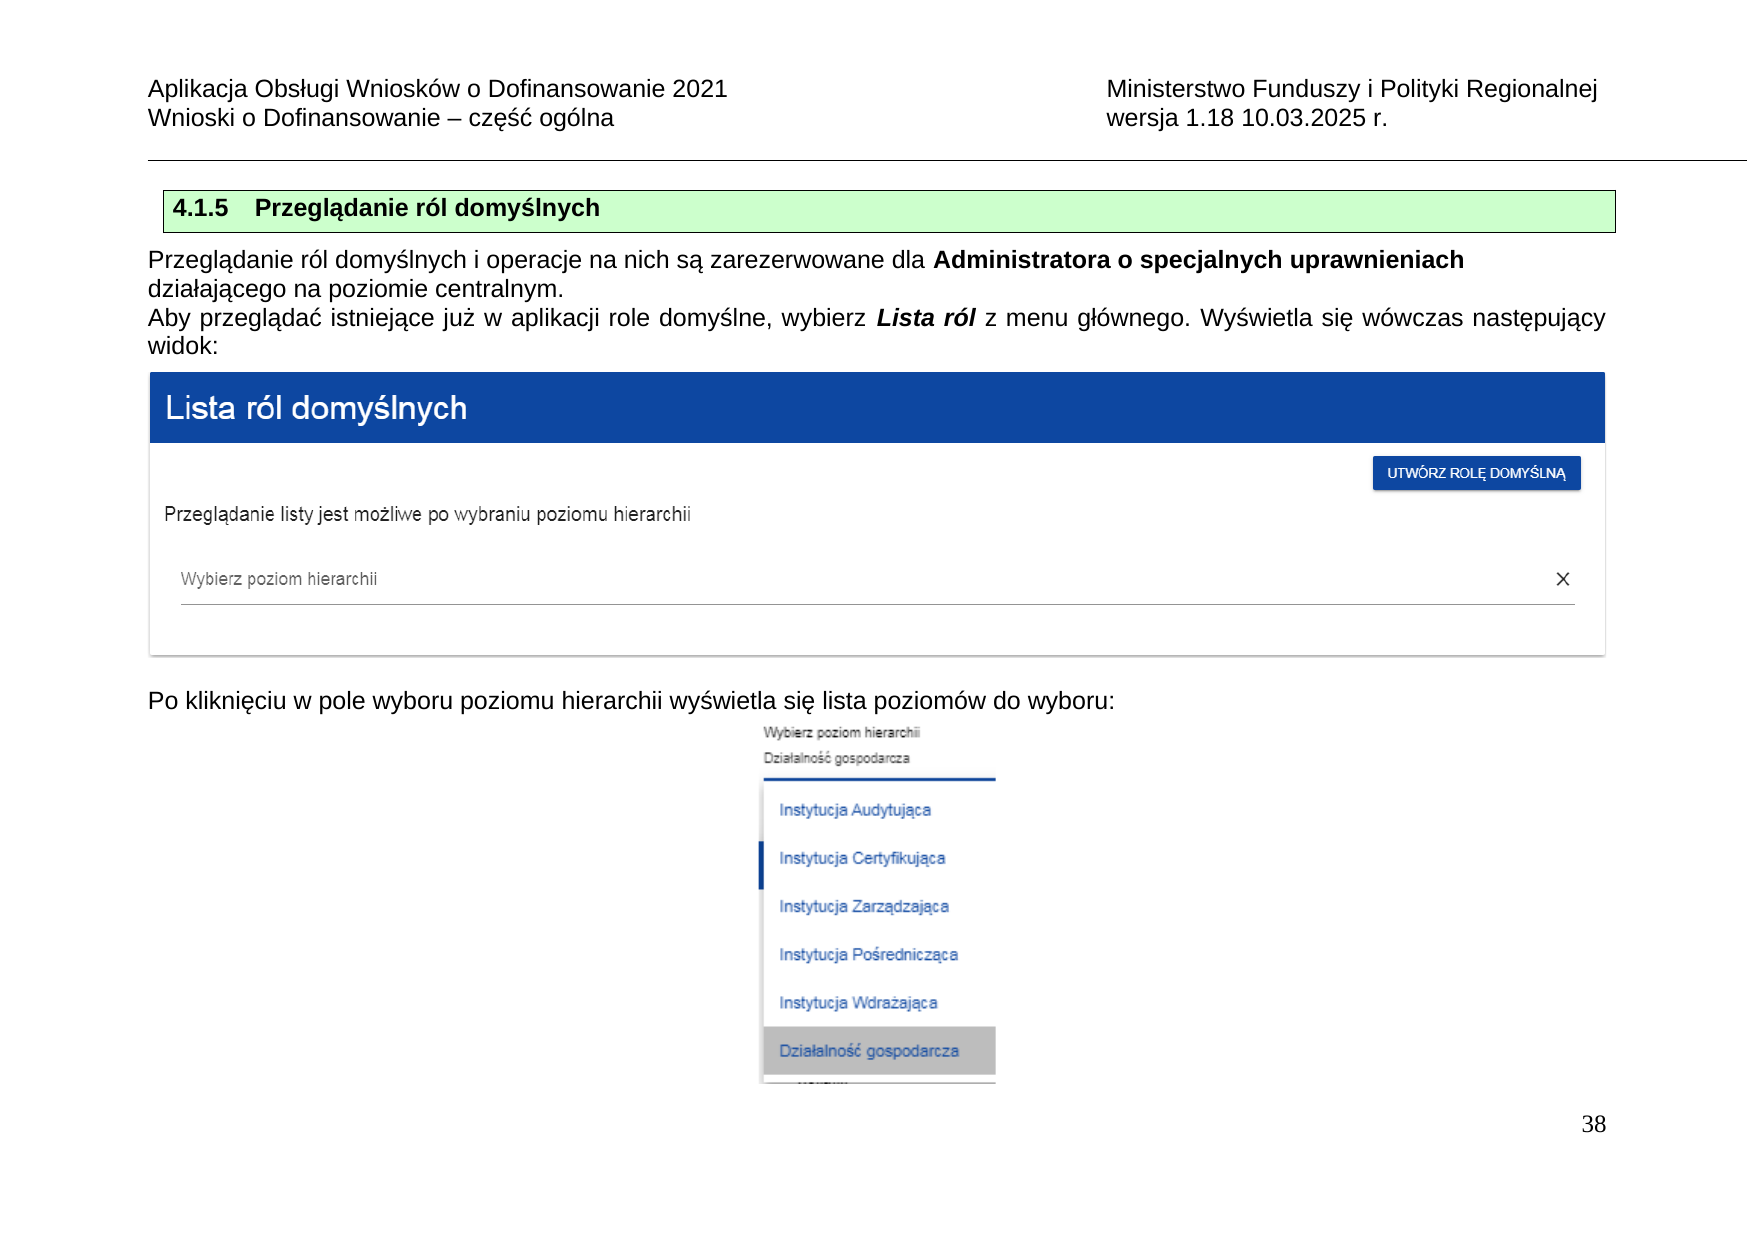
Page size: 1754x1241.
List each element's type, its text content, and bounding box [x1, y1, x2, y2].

text Po kliknięciu w pole wyboru poziomu hierarchii wyświetla się lista poziomów do wyboru: [148, 686, 1606, 715]
picture [758, 715, 996, 1084]
subtitle Przeglądanie ról domyślnych [164, 191, 1615, 232]
text Aby przeglądać istniejące już w aplikacji role domyślne, wybierz Lista ról z menu głównego. Wyświetla się wówczas następujący widok: [148, 303, 1606, 360]
picture [147, 372, 1607, 658]
text Przeglądanie ról domyślnych i operacje na nich są zarezerwowane dla Administratora o specjalnych uprawnieniach działającego na poziomie centralnym. [148, 245, 1606, 303]
